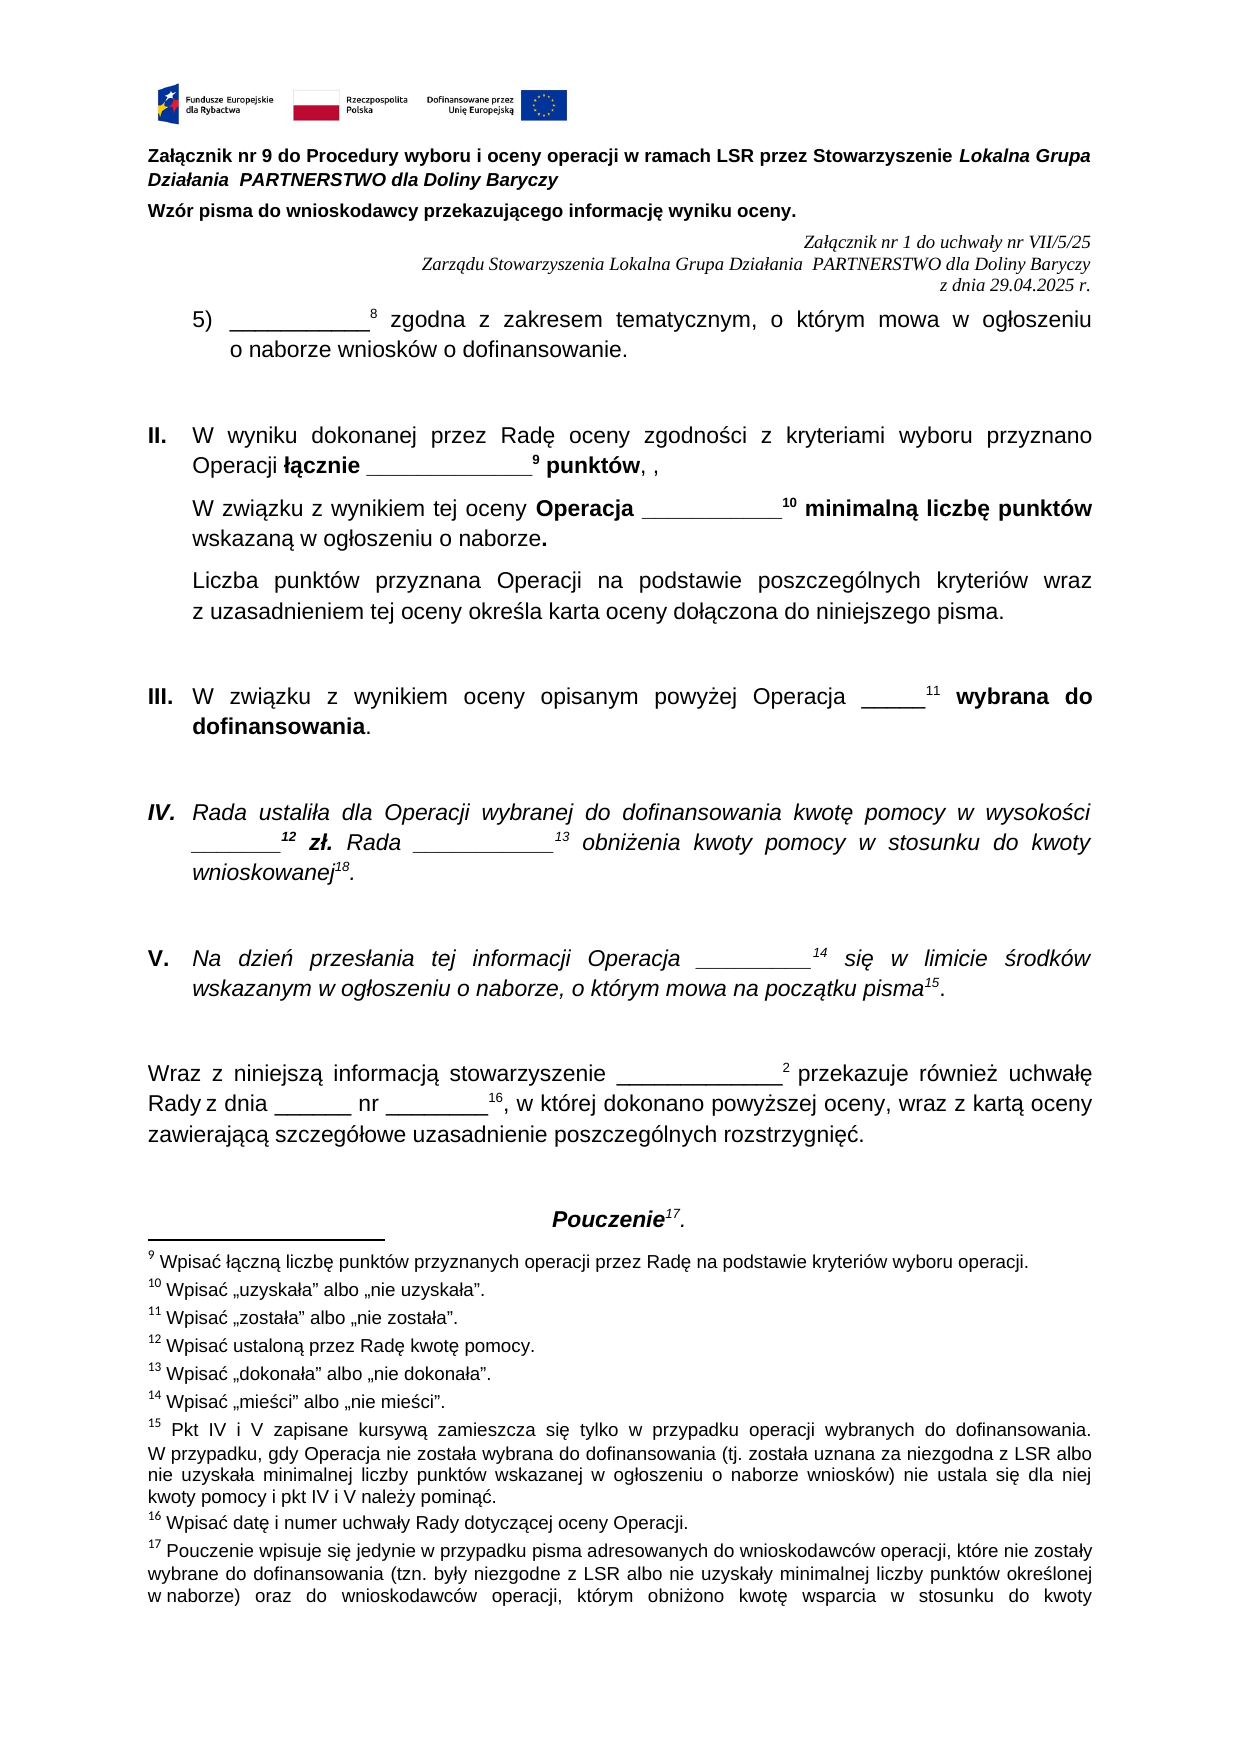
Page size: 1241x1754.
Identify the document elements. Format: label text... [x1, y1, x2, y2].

list W wyniku dokonanej przez Radę oceny zgodności z kryteriami wyboru przyznano Operacji łącznie _____________ punktów, , [148, 422, 1093, 478]
list W związku z wynikiem oceny opisanym powyżej Operacja _____ wybrana do dofinansowania. [148, 683, 1093, 740]
text Wraz z niniejszą informacją stowarzyszenie _____________2 przekazuje również uchwałę Rady z dnia ______ nr ________, w której dokonano powyższej oceny, wraz z kartą oceny zawierającą szczegółowe uzasadnienie poszczególnych rozstrzygnięć. [148, 1060, 1093, 1147]
picture [147, 73, 577, 134]
text Liczba punktów przyznana Operacji na podstawie poszczególnych kryteriów wraz z uzasadnieniem tej oceny określa karta oceny dołączona do niniejszego pisma. [192, 567, 1093, 624]
text Pouczenie. [148, 1206, 1093, 1232]
list Na dzień przesłania tej informacji Operacja _________ się w limicie środków wskazanym w ogłoszeniu o naborze, o którym mowa na początku pisma. [148, 944, 1093, 1001]
text W związku z wynikiem tej oceny Operacja ___________ minimalną liczbę punktów wskazaną w ogłoszeniu o naborze. [192, 494, 1093, 551]
list Rada ustaliła dla Operacji wybranej do dofinansowania kwotę pomocy w wysokości _______ zł. Rada ___________ obniżenia kwoty pomocy w stosunku do kwoty wnioskowanej18. [148, 799, 1093, 886]
list ___________8 zgodna z zakresem tematycznym, o którym mowa w ogłoszeniu o naborze wniosków o dofinansowanie. [192, 306, 1093, 363]
